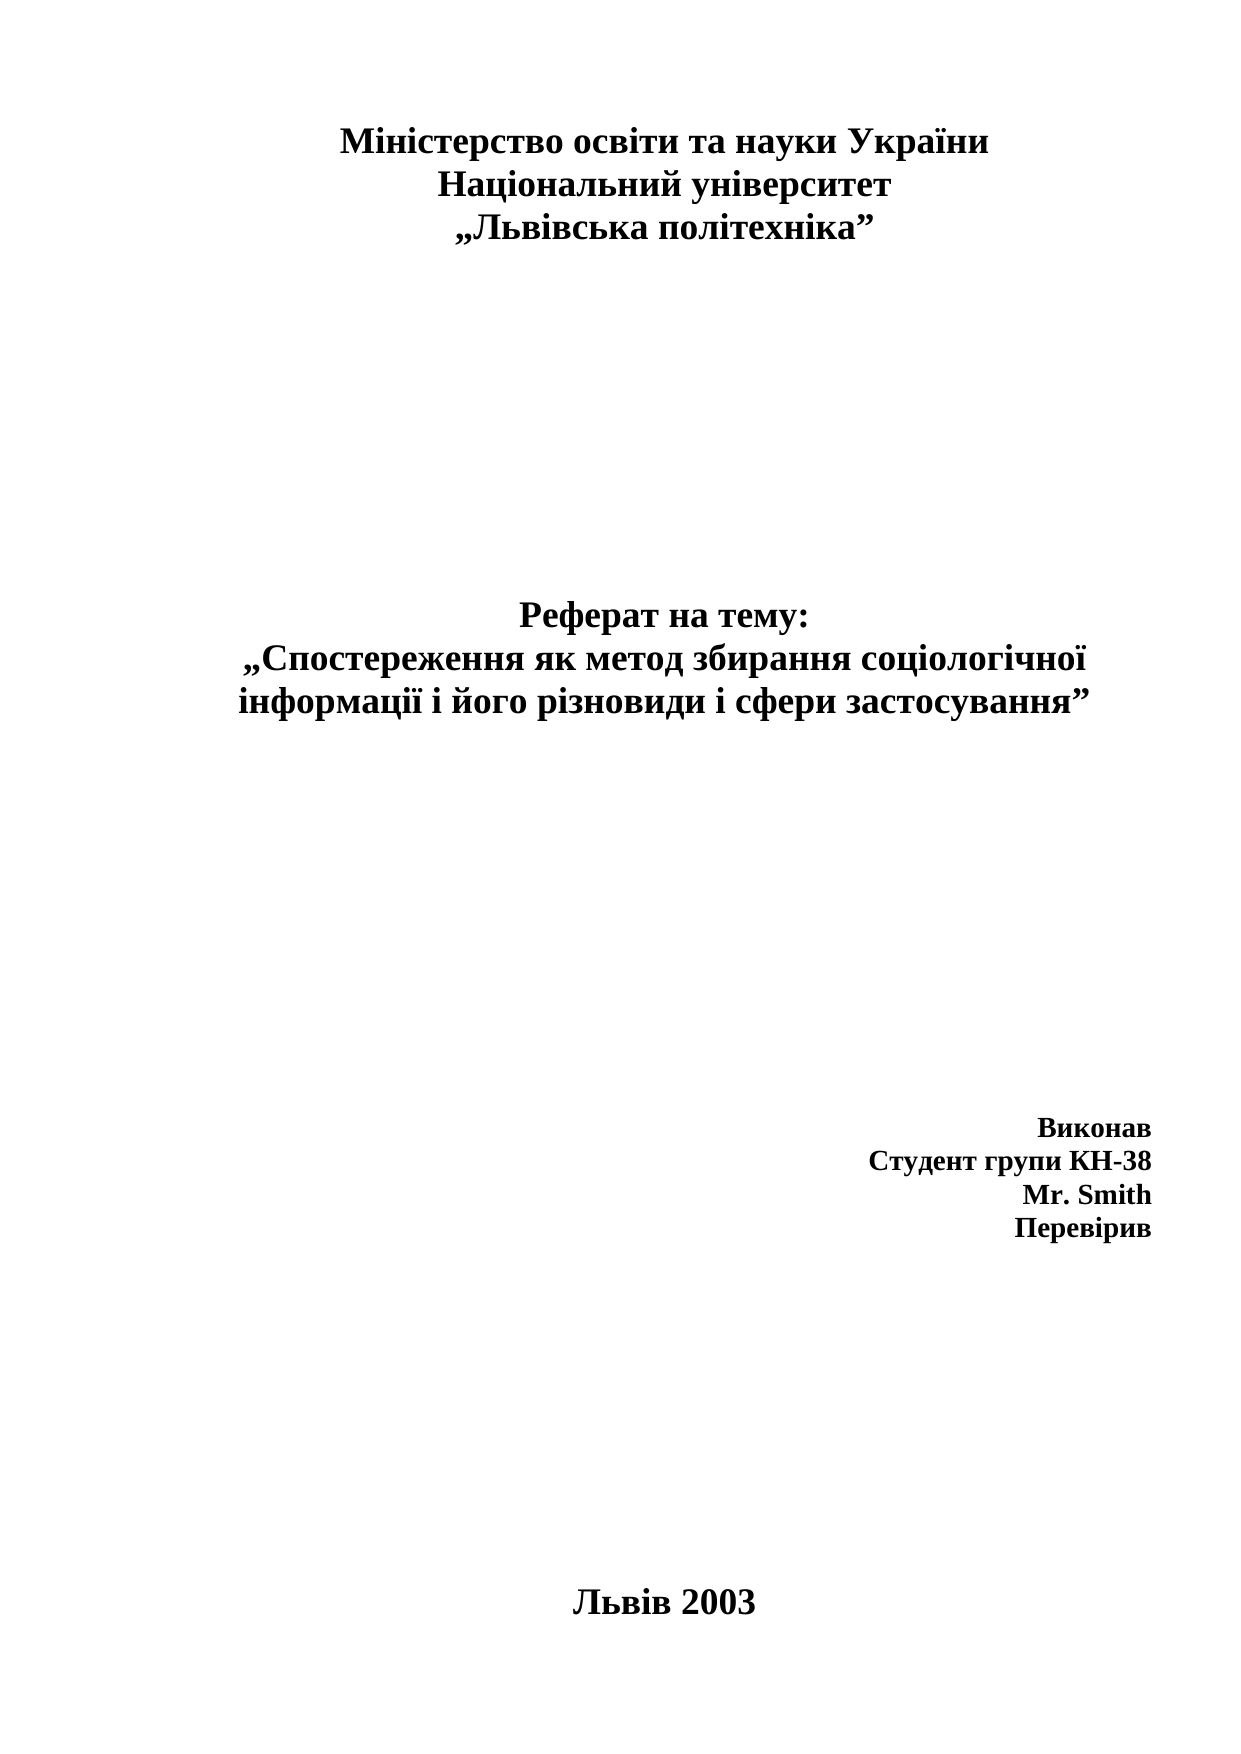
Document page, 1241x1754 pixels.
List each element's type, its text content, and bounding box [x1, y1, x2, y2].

text Перевірив [177, 1211, 1152, 1244]
text Національний університет [177, 161, 1152, 204]
text „Львівська політехніка” [177, 204, 1152, 247]
text Студент групи КН-38 [177, 1143, 1152, 1177]
text „Спостереження як метод збирання соціологічної інформації і його різновиди і сфери застосування” [177, 636, 1152, 722]
text Львів 2003 [177, 1579, 1152, 1623]
text Реферат на тему: [177, 592, 1152, 636]
text Міністерство освіти та науки України [177, 118, 1152, 161]
text Mr. Smith [177, 1177, 1152, 1211]
text Виконав [177, 1110, 1152, 1143]
